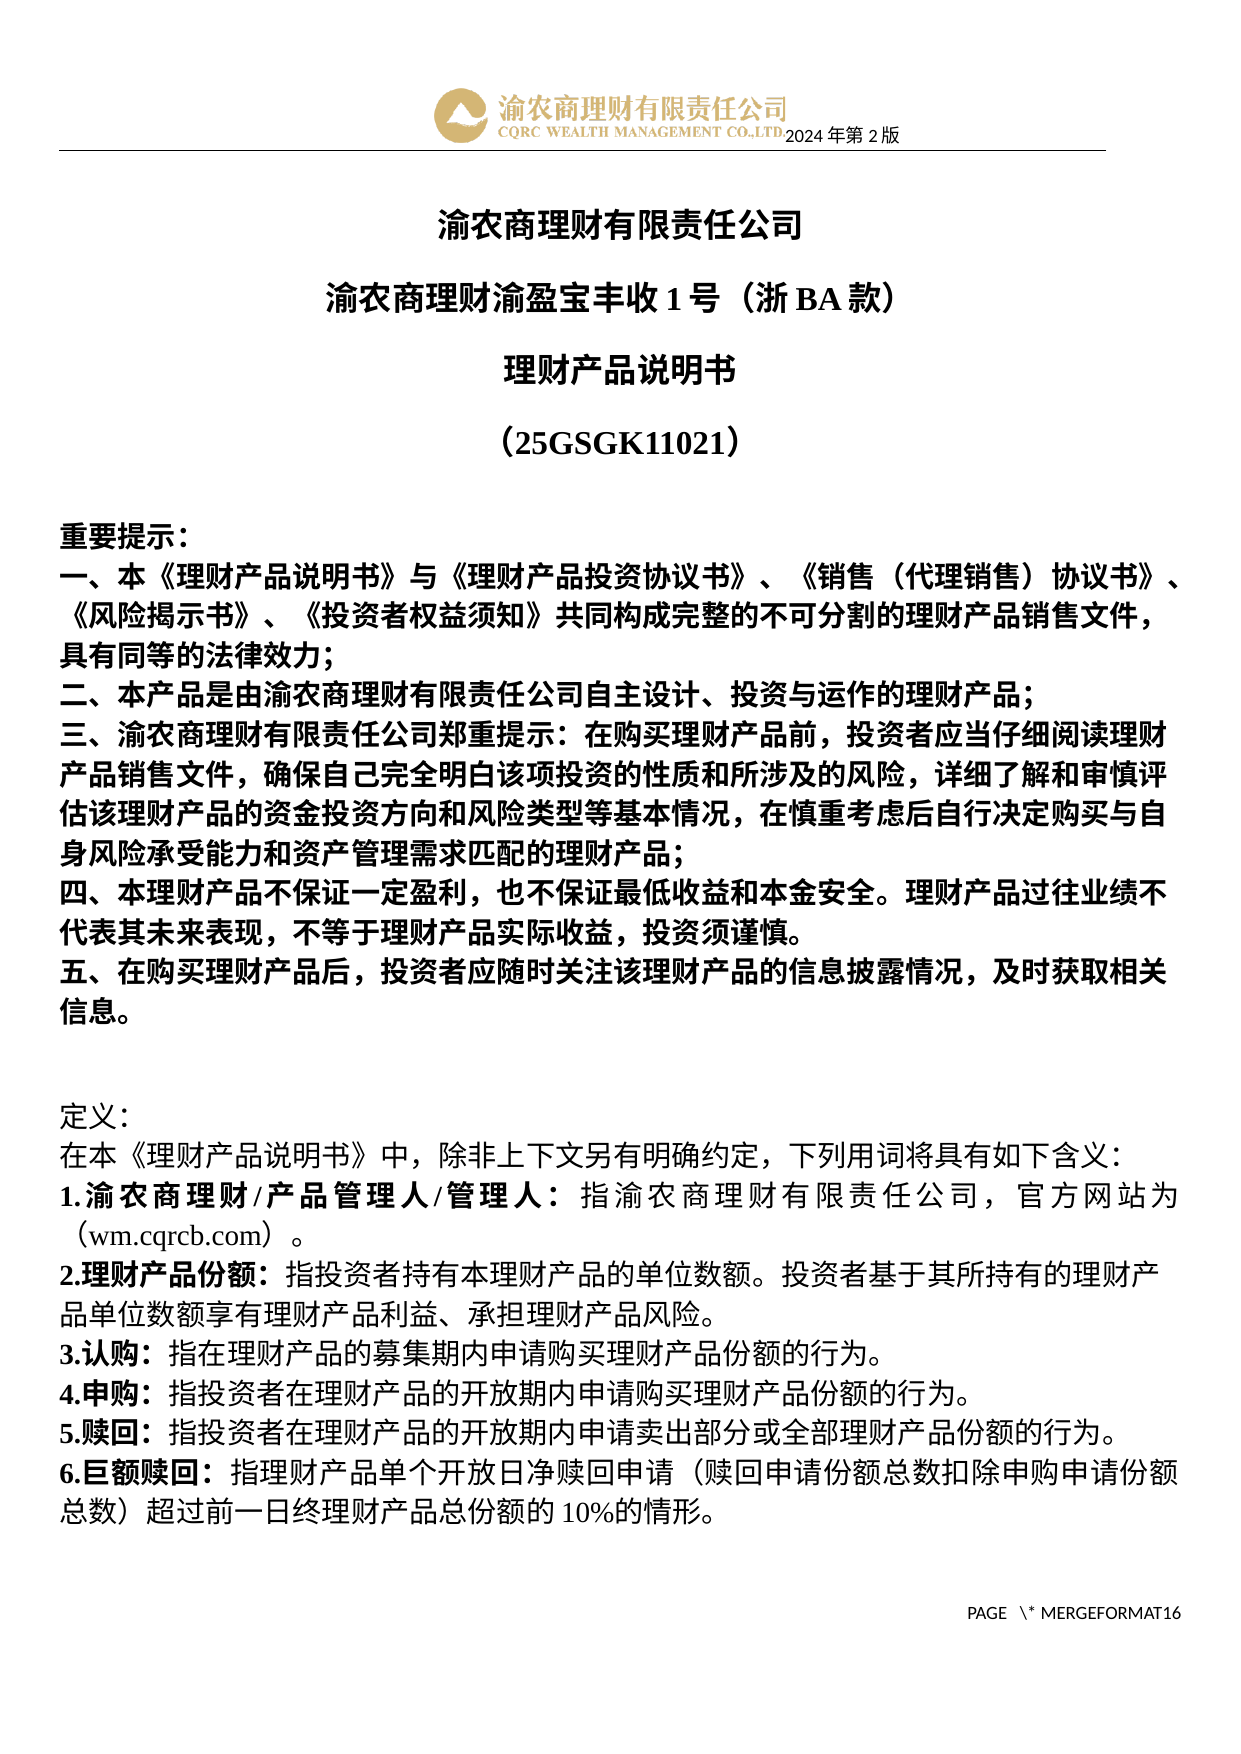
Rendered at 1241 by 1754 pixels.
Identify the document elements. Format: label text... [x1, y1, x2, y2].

text 2.理财产品份额：指投资者持有本理财产品的单位数额。投资者基于其所持有的理财产品单位数额享有理财产品利益、承担理财产品风险。 [59, 1254, 1181, 1333]
picture [434, 88, 786, 143]
text 理财产品说明书 [59, 335, 1181, 400]
text 四、本理财产品不保证一定盈利，也不保证最低收益和本金安全。理财产品过往业绩不代表其未来表现，不等于理财产品实际收益，投资须谨慎。 [59, 872, 1181, 951]
text 1.渝农商理财/产品管理人/管理人：指渝农商理财有限责任公司，官方网站为（wm.cqrcb.com）。 [59, 1174, 1181, 1254]
text 在本《理财产品说明书》中，除非上下文另有明确约定，下列用词将具有如下含义： [59, 1135, 1181, 1174]
text 3.认购：指在理财产品的募集期内申请购买理财产品份额的行为。 [59, 1333, 1181, 1372]
text 一、本《理财产品说明书》与《理财产品投资协议书》、《销售（代理销售）协议书》、《风险揭示书》、《投资者权益须知》共同构成完整的不可分割的理财产品销售文件，具有同等的法律效力； [59, 555, 1181, 674]
text 三、渝农商理财有限责任公司郑重提示：在购买理财产品前，投资者应当仔细阅读理财产品销售文件，确保自己完全明白该项投资的性质和所涉及的风险，详细了解和审慎评估该理财产品的资金投资方向和风险类型等基本情况，在慎重考虑后自行决定购买与自身风险承受能力和资产管理需求匹配的理财产品； [59, 714, 1181, 872]
text 定义： [59, 1095, 1181, 1135]
text 6.巨额赎回：指理财产品单个开放日净赎回申请（赎回申请份额总数扣除申购申请份额总数）超过前一日终理财产品总份额的10%的情形。 [59, 1452, 1181, 1531]
text 5.赎回：指投资者在理财产品的开放期内申请卖出部分或全部理财产品份额的行为。 [59, 1412, 1181, 1452]
text 二、本产品是由渝农商理财有限责任公司自主设计、投资与运作的理财产品； [59, 674, 1181, 714]
text （25GSGK11021） [59, 407, 1181, 472]
text 重要提示： [59, 516, 1181, 555]
text 渝农商理财有限责任公司 [59, 191, 1181, 256]
text 五、在购买理财产品后，投资者应随时关注该理财产品的信息披露情况，及时获取相关信息。 [59, 951, 1181, 1030]
text 4.申购：指投资者在理财产品的开放期内申请购买理财产品份额的行为。 [59, 1372, 1181, 1412]
text 渝农商理财渝盈宝丰收1号（浙BA款） [59, 263, 1181, 328]
